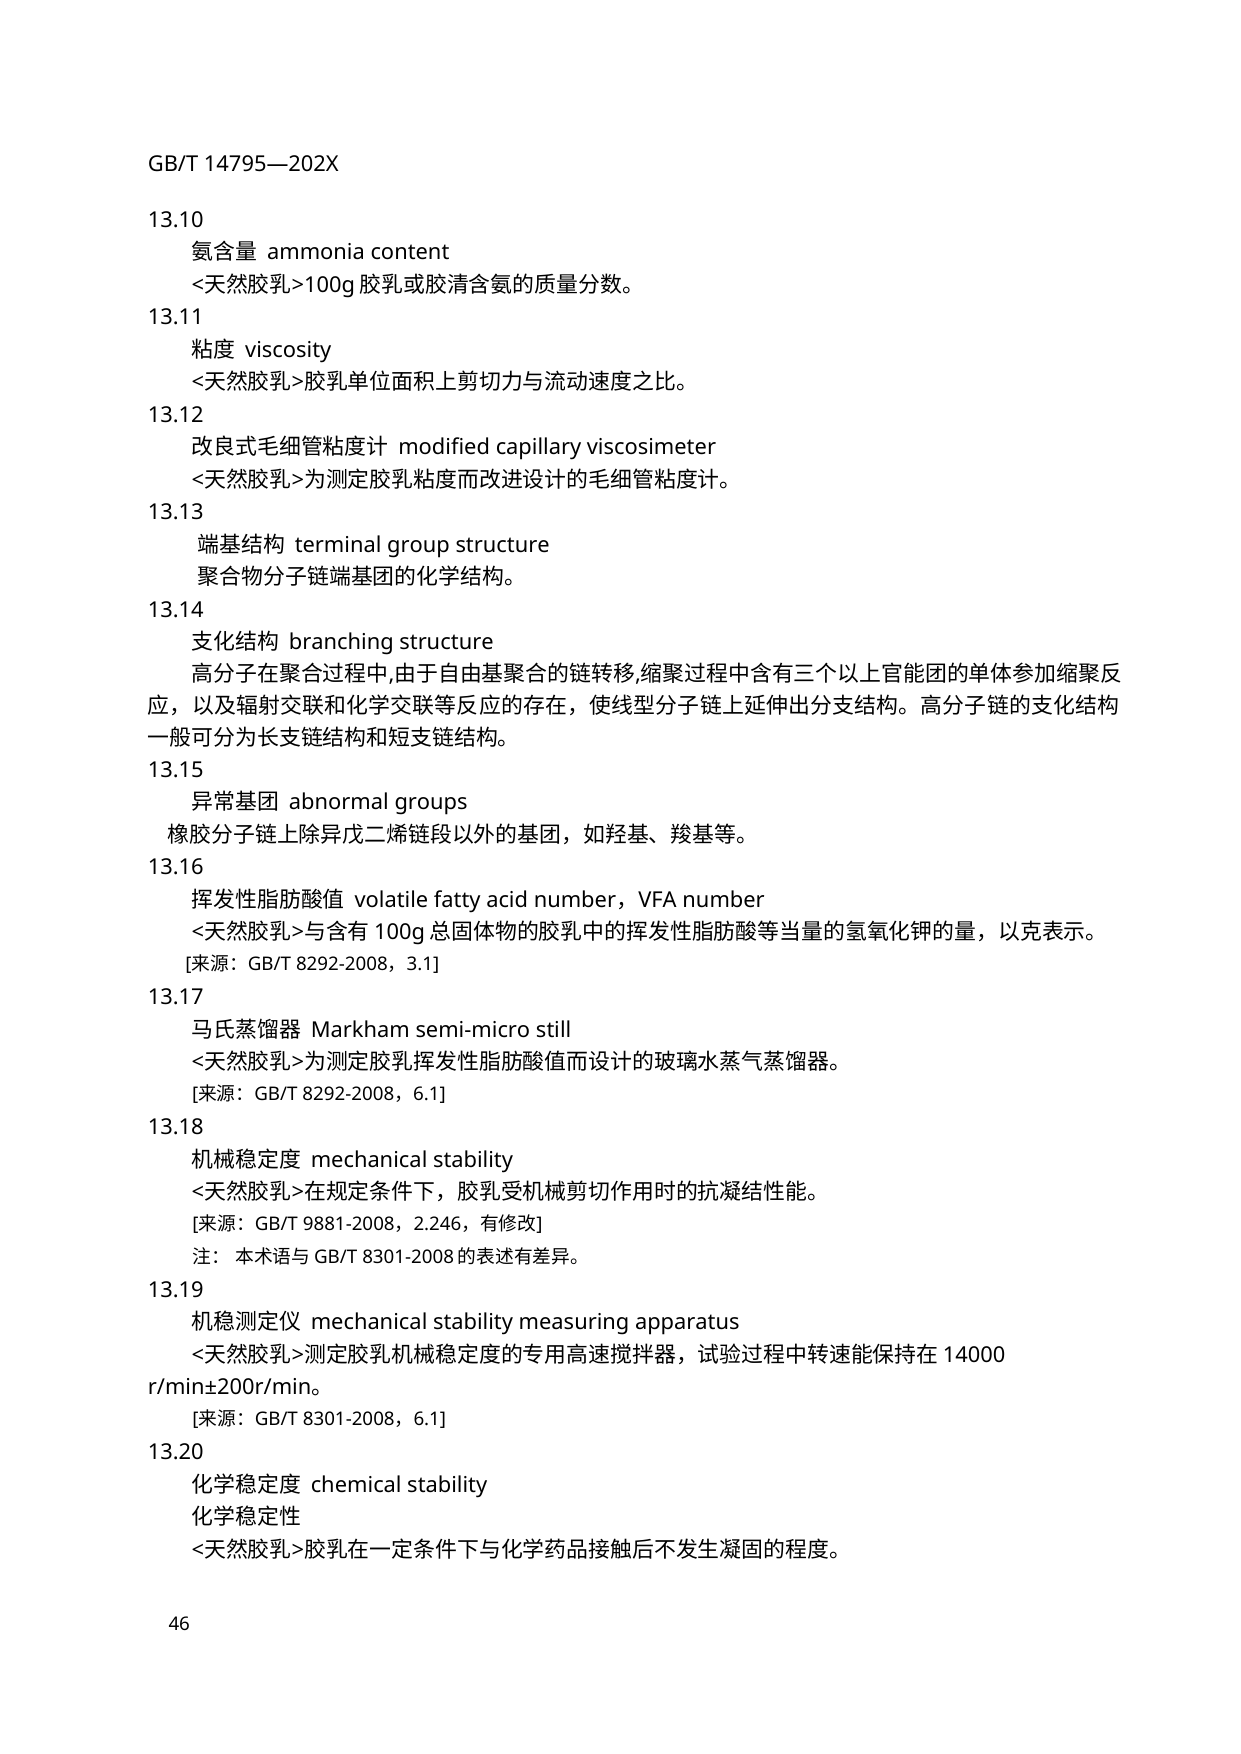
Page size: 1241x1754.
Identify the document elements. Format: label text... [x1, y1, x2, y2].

list [来源：GB/T 9881-2008，2.246，有修改] [192, 1206, 1122, 1239]
text 高分子在聚合过程中,由于自由基聚合的链转移,缩聚过程中含有三个以上官能团的单体参加缩聚反应，以及辐射交联和化学交联等反应的存在，使线型分子链上延伸出分支结构。高分子链的支化结构一般可分为长支链结构和短支链结构。 [148, 656, 1122, 751]
text <天然胶乳>为测定胶乳粘度而改进设计的毛细管粘度计。 [148, 461, 1122, 494]
text 本术语与GB/T 8301-2008的表述有差异。 [187, 1239, 1122, 1271]
text <天然胶乳>胶乳在一定条件下与化学药品接触后不发生凝固的程度。 [148, 1531, 1122, 1564]
text 化学稳定性 [148, 1499, 1122, 1531]
text <天然胶乳>测定胶乳机械稳定度的专用高速搅拌器，试验过程中转速能保持在14000 r/min±200r/min。 [148, 1336, 1122, 1401]
text 异常基团 abnormal groups [148, 751, 1122, 816]
text 化学稳定度 chemical stability [148, 1434, 1122, 1499]
text 挥发性脂肪酸值 volatile fatty acid number，VFA number [148, 849, 1122, 914]
list [来源：GB/T 8292-2008，6.1] [148, 1076, 1122, 1109]
text 氨含量 ammonia content [148, 201, 1122, 266]
text 粘度 viscosity [148, 299, 1122, 364]
text 马氏蒸馏器 Markham semi-micro still [148, 979, 1122, 1044]
text 改良式毛细管粘度计 modified capillary viscosimeter [148, 396, 1122, 461]
text 机械稳定度 mechanical stability [148, 1109, 1122, 1174]
text <天然胶乳>为测定胶乳挥发性脂肪酸值而设计的玻璃水蒸气蒸馏器。 [148, 1044, 1122, 1076]
text 支化结构 branching structure [148, 591, 1122, 656]
text 端基结构 terminal group structure [148, 494, 1122, 559]
text 橡胶分子链上除异戊二烯链段以外的基团，如羟基、羧基等。 [148, 816, 1122, 849]
text <天然胶乳>在规定条件下，胶乳受机械剪切作用时的抗凝结性能。 [148, 1174, 1122, 1206]
list [来源：GB/T 8301-2008，6.1] [192, 1401, 1122, 1434]
text [来源：GB/T 8292-2008，3.1] [148, 946, 1122, 979]
text <天然胶乳>胶乳单位面积上剪切力与流动速度之比。 [148, 364, 1122, 396]
text <天然胶乳>100g胶乳或胶清含氨的质量分数。 [148, 266, 1122, 299]
list 聚合物分子链端基团的化学结构。 [192, 559, 1122, 591]
text 机稳测定仪 mechanical stability measuring apparatus [148, 1271, 1122, 1336]
text <天然胶乳>与含有100g总固体物的胶乳中的挥发性脂肪酸等当量的氢氧化钾的量，以克表示。 [148, 914, 1122, 946]
